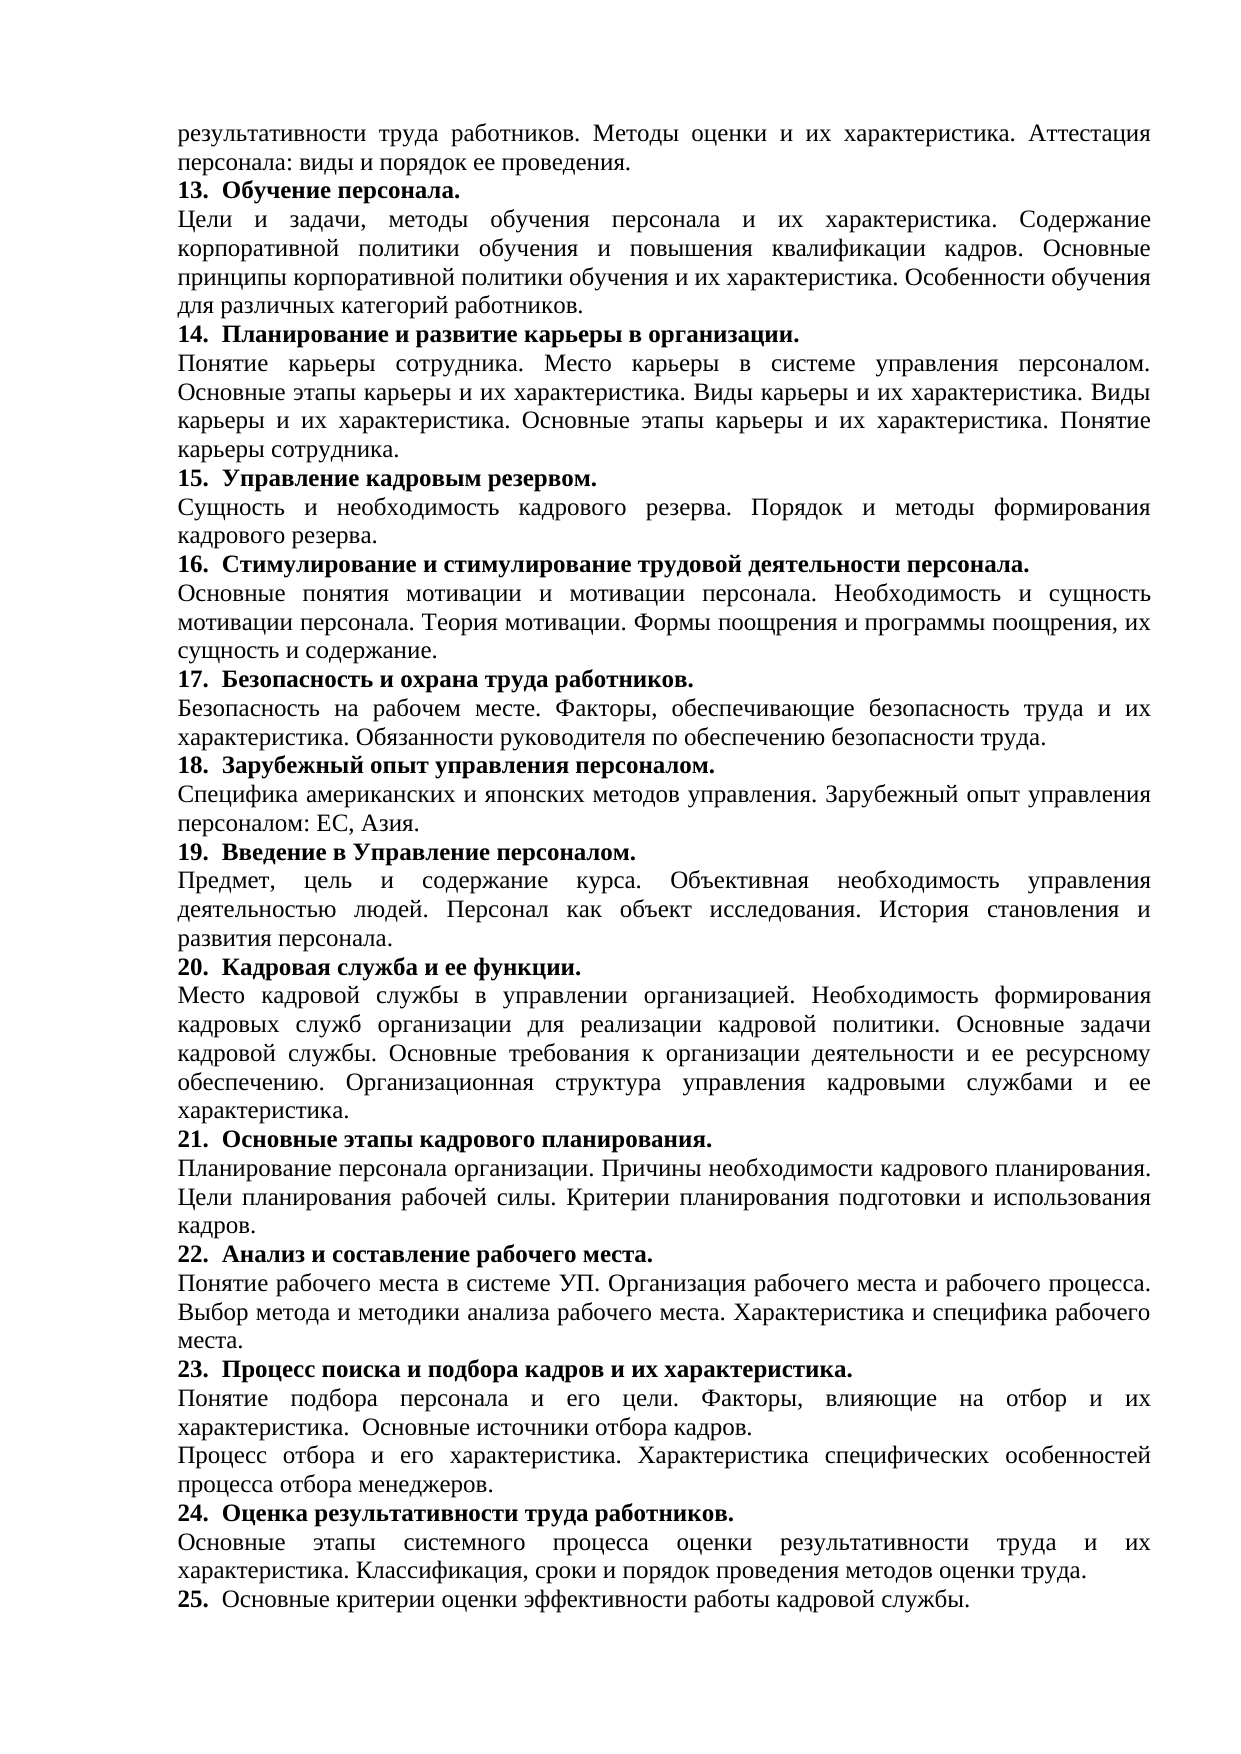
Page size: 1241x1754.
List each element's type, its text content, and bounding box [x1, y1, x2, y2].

list Основные критерии оценки эффективности работы кадровой службы. [177, 1584, 1152, 1613]
list Процесс поиска и подбора кадров и их характеристика. [177, 1354, 1152, 1383]
list Управление кадровым резервом. [177, 463, 1152, 492]
list Безопасность и охрана труда работников. [177, 664, 1152, 693]
text Основные этапы системного процесса оценки результативности труда и их характеристика. Классификация, сроки и порядок проведения методов оценки труда. [177, 1527, 1152, 1584]
list Планирование и развитие карьеры в организации. [177, 319, 1152, 348]
list Стимулирование и стимулирование трудовой деятельности персонала. [177, 549, 1152, 578]
list Основные этапы кадрового планирования. [177, 1124, 1152, 1153]
text Планирование персонала организации. Причины необходимости кадрового планирования. Цели планирования рабочей силы. Критерии планирования подготовки и использования кадров. [177, 1153, 1152, 1239]
list Оценка результативности труда работников. [177, 1498, 1152, 1527]
list Обучение персонала. [177, 176, 1152, 204]
text Процесс отбора и его характеристика. Характеристика специфических особенностей процесса отбора менеджеров. [177, 1441, 1152, 1498]
text Специфика американских и японских методов управления. Зарубежный опыт управления персоналом: ЕС, Азия. [177, 779, 1152, 837]
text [177, 118, 1152, 176]
text Цели и задачи, методы обучения персонала и их характеристика. Содержание корпоративной политики обучения и повышения квалификации кадров. Основные принципы корпоративной политики обучения и их характеристика. Особенности обучения для различных категорий работников. [177, 204, 1152, 319]
text Основные понятия мотивации и мотивации персонала. Необходимость и сущность мотивации персонала. Теория мотивации. Формы поощрения и программы поощрения, их сущность и содержание. [177, 578, 1152, 664]
list Введение в Управление персоналом. [177, 837, 1152, 866]
text Предмет, цель и содержание курса. Объективная необходимость управления деятельностью людей. Персонал как объект исследования. История становления и развития персонала. [177, 866, 1152, 952]
text Сущность и необходимость кадрового резерва. Порядок и методы формирования кадрового резерва. [177, 492, 1152, 549]
list Анализ и составление рабочего места. [177, 1239, 1152, 1268]
text Безопасность на рабочем месте. Факторы, обеспечивающие безопасность труда и их характеристика. Обязанности руководителя по обеспечению безопасности труда. [177, 693, 1152, 751]
list Зарубежный опыт управления персоналом. [177, 751, 1152, 779]
text Понятие рабочего места в системе УП. Организация рабочего места и рабочего процесса. Выбор метода и методики анализа рабочего места. Характеристика и специфика рабочего места. [177, 1268, 1152, 1354]
text Место кадровой службы в управлении организацией. Необходимость формирования кадровых служб организации для реализации кадровой политики. Основные задачи кадровой службы. Основные требования к организации деятельности и ее ресурсному обеспечению. Организационная структура управления кадровыми службами и ее характеристика. [177, 981, 1152, 1124]
list Кадровая служба и ее функции. [177, 952, 1152, 981]
text Понятие карьеры сотрудника. Место карьеры в системе управления персоналом. Основные этапы карьеры и их характеристика. Виды карьеры и их характеристика. Виды карьеры и их характеристика. Основные этапы карьеры и их характеристика. Понятие карьеры сотрудника. [177, 348, 1152, 463]
text Понятие подбора персонала и его цели. Факторы, влияющие на отбор и их характеристика. Основные источники отбора кадров. [177, 1383, 1152, 1441]
